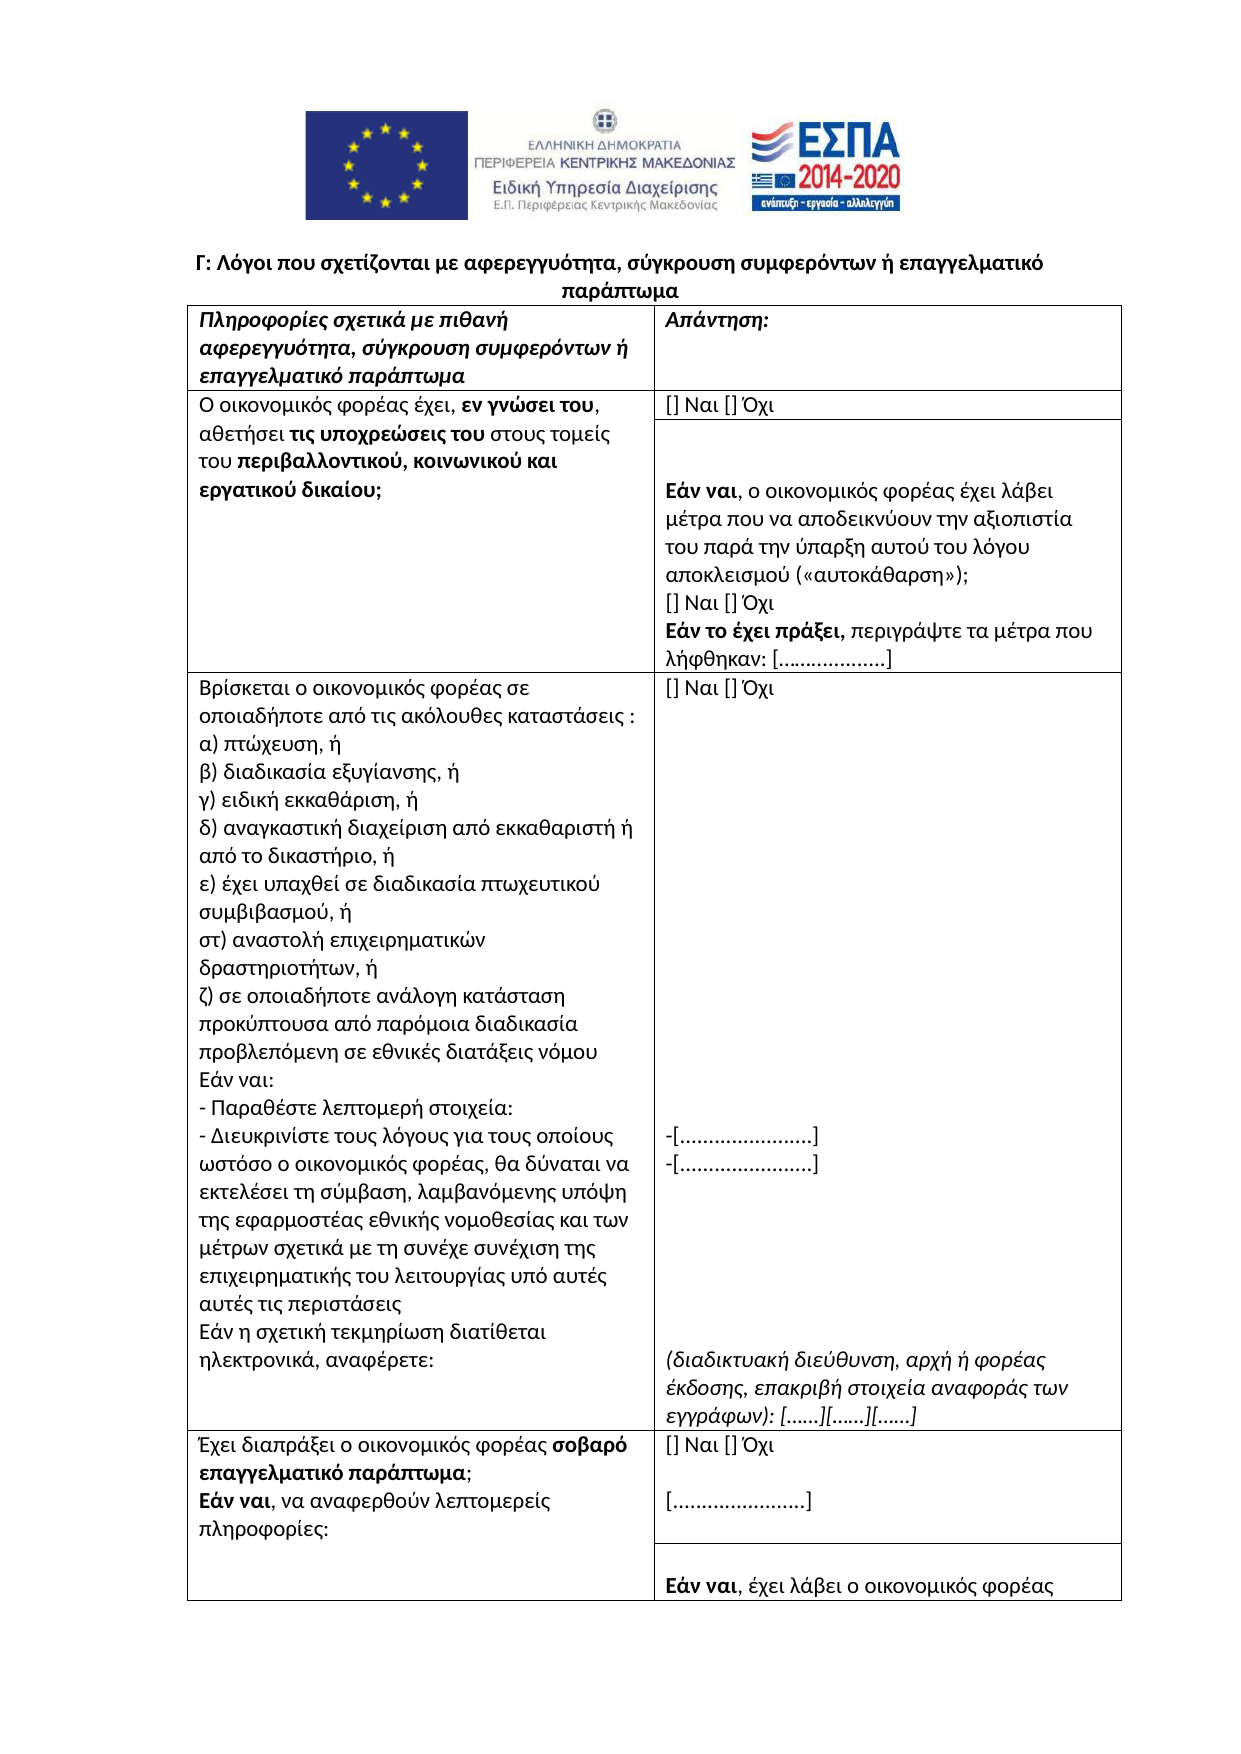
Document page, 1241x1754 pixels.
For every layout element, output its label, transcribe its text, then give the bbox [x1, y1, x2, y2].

table_cell Έχει διαπράξει ο οικονομικός φορέας σοβαρό επαγγελματικό παράπτωμα; Εάν ναι, να αναφερθούν λεπτομερείς πληροφορίες: [188, 1431, 654, 1600]
picture [305, 102, 904, 220]
table_cell Εάν ναι, ο οικονομικός φορέας έχει λάβει μέτρα που να αποδεικνύουν την αξιοπιστία του παρά την ύπαρξη αυτού του λόγου αποκλεισμού («αυτοκάθαρση»); [] Ναι [] Όχι Εάν το έχει πράξει, περιγράψτε τα μέτρα που λήφθηκαν: […….............] [655, 420, 1121, 672]
table_header Απάντηση: [655, 306, 1121, 389]
text Γ: Λόγοι που σχετίζονται με αφερεγγυότητα, σύγκρουση συμφερόντων ή επαγγελματικό παράπτωμα [187, 248, 1053, 304]
table_cell Βρίσκεται ο οικονομικός φορέας σε οποιαδήποτε από τις ακόλουθες καταστάσεις : α) πτώχευση, ή β) διαδικασία εξυγίανσης, ή γ) ειδική εκκαθάριση, ή δ) αναγκαστική διαχείριση από εκκαθαριστή ή από το δικαστήριο, ή ε) έχει υπαχθεί σε διαδικασία πτωχευτικού συμβιβασμού, ή στ) αναστολή επιχειρηματικών δραστηριοτήτων, ή ζ) σε οποιαδήποτε ανάλογη κατάσταση προκύπτουσα από παρόμοια διαδικασία προβλεπόμενη σε εθνικές διατάξεις νόμου Εάν ναι: - Παραθέστε λεπτομερή στοιχεία: - Διευκρινίστε τους λόγους για τους οποίους ωστόσο ο οικονομικός φορέας, θα δύναται να εκτελέσει τη σύμβαση, λαμβανόμενης υπόψη της εφαρμοστέας εθνικής νομοθεσίας και των μέτρων σχετικά με τη συνέχε συνέχιση της επιχειρηματικής του λειτουργίας υπό αυτές αυτές τις περιστάσεις Εάν η σχετική τεκμηρίωση διατίθεται ηλεκτρονικά, αναφέρετε: [188, 673, 654, 1429]
table_header Πληροφορίες σχετικά με πιθανή αφερεγγυότητα, σύγκρουση συμφερόντων ή επαγγελματικό παράπτωμα [188, 306, 654, 389]
table_cell [] Ναι [] Όχι [.......................] [655, 1431, 1121, 1543]
table_cell [] Ναι [] Όχι -[.......................] -[.......................] (διαδικτυακή διεύθυνση, αρχή ή φορέας έκδοσης, επακριβή στοιχεία αναφοράς των εγγράφων): [……][……][……] [655, 673, 1121, 1429]
table_cell [] Ναι [] Όχι [655, 391, 1121, 419]
table_cell Εάν ναι, έχει λάβει ο οικονομικός φορέας μέτρα αυτοκάθαρσης; [] Ναι [] Όχι Εάν το έχει πράξει, περιγράψτε τα μέτρα που λήφθηκαν: [..........……] [655, 1544, 1121, 1600]
table_cell Ο οικονομικός φορέας έχει, εν γνώσει του, αθετήσει τις υποχρεώσεις του στους τομείς του περιβαλλοντικού, κοινωνικού και εργατικού δικαίου; [188, 391, 654, 672]
